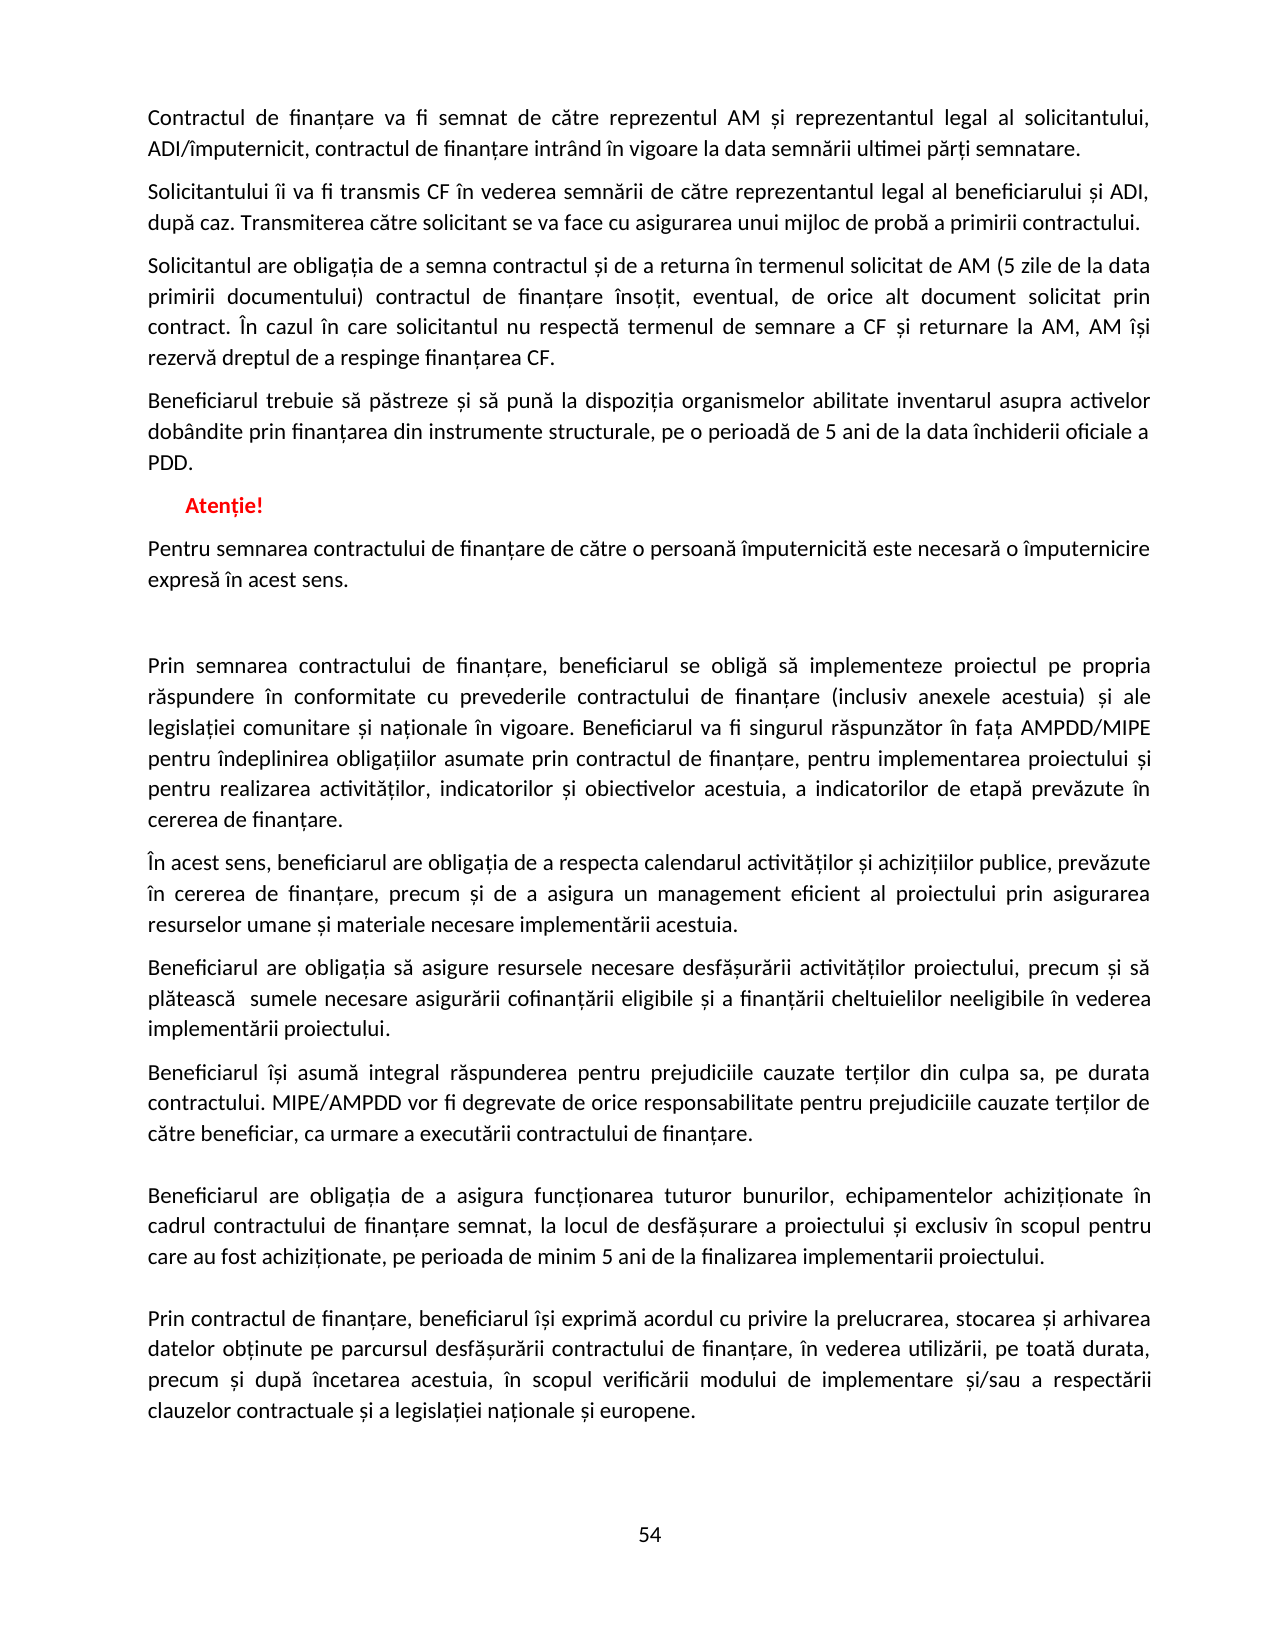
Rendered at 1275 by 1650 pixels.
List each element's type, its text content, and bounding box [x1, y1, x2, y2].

text Beneficiarul trebuie să păstreze şi să pună la dispoziţia organismelor abilitate inventarul asupra activelor dobândite prin finanţarea din instrumente structurale, pe o perioadă de 5 ani de la data închiderii oficiale a PDD. [148, 386, 1152, 476]
list Atenție! [185, 491, 1152, 519]
text Pentru semnarea contractului de finanțare de către o persoană împuternicită este necesară o împuternicire expresă în acest sens. [148, 534, 1152, 593]
list Beneficiarul își asumă integral răspunderea pentru prejudiciile cauzate terților din culpa sa, pe durata contractului. MIPE/AMPDD vor fi degrevate de orice responsabilitate pentru prejudiciile cauzate terților de către beneficiar, ca urmare a executării contractului de finanțare. [148, 1058, 1152, 1147]
list Prin contractul de finanțare, beneficiarul îşi exprimă acordul cu privire la prelucrarea, stocarea şi arhivarea datelor obținute pe parcursul desfăşurării contractului de finanțare, în vederea utilizării, pe toată durata, precum şi după încetarea acestuia, în scopul verificării modului de implementare şi/sau a respectării clauzelor contractuale şi a legislației naționale şi europene. [148, 1304, 1152, 1424]
text Solicitantului îi va fi transmis CF în vederea semnării de către reprezentantul legal al beneficiarului și ADI, după caz. Transmiterea către solicitant se va face cu asigurarea unui mijloc de probă a primirii contractului. [148, 177, 1152, 236]
text Prin semnarea contractului de finanţare, beneficiarul se obligă să implementeze proiectul pe propria răspundere în conformitate cu prevederile contractului de finanțare (inclusiv anexele acestuia) şi ale legislaţiei comunitare şi naţionale în vigoare. Beneficiarul va fi singurul răspunzător în faţa AMPDD/MIPE pentru îndeplinirea obligaţiilor asumate prin contractul de finanțare, pentru implementarea proiectului şi pentru realizarea activităților, indicatorilor și obiectivelor acestuia, a indicatorilor de etapă prevăzute în cererea de finanţare. [148, 652, 1152, 833]
text În acest sens, beneficiarul are obligaţia de a respecta calendarul activităţilor și achiziţiilor publice, prevăzute în cererea de finanţare, precum și de a asigura un management eficient al proiectului prin asigurarea resurselor umane şi materiale necesare implementării acestuia. [148, 848, 1152, 938]
text Solicitantul are obligaţia de a semna contractul şi de a returna în termenul solicitat de AM (5 zile de la data primirii documentului) contractul de finanțare însoţit, eventual, de orice alt document solicitat prin contract. În cazul în care solicitantul nu respectă termenul de semnare a CF şi returnare la AM, AM îşi rezervă dreptul de a respinge finanţarea CF. [148, 251, 1152, 371]
list Beneficiarul are obligaţia să asigure resursele necesare desfășurării activităților proiectului, precum și să plătească sumele necesare asigurării cofinanţării eligibile şi a finanţării cheltuielilor neeligibile în vederea implementării proiectului. [148, 953, 1152, 1043]
list Beneficiarul are obligaţia de a asigura funcţionarea tuturor bunurilor, echipamentelor achiziţionate în cadrul contractului de finanțare semnat, la locul de desfăşurare a proiectului şi exclusiv în scopul pentru care au fost achiziţionate, pe perioada de minim 5 ani de la finalizarea implementarii proiectului. [148, 1181, 1152, 1270]
text Contractul de finanțare va fi semnat de către reprezentul AM și reprezentantul legal al solicitantului, ADI/împuternicit, contractul de finanțare intrând în vigoare la data semnării ultimei părți semnatare. [148, 103, 1152, 162]
